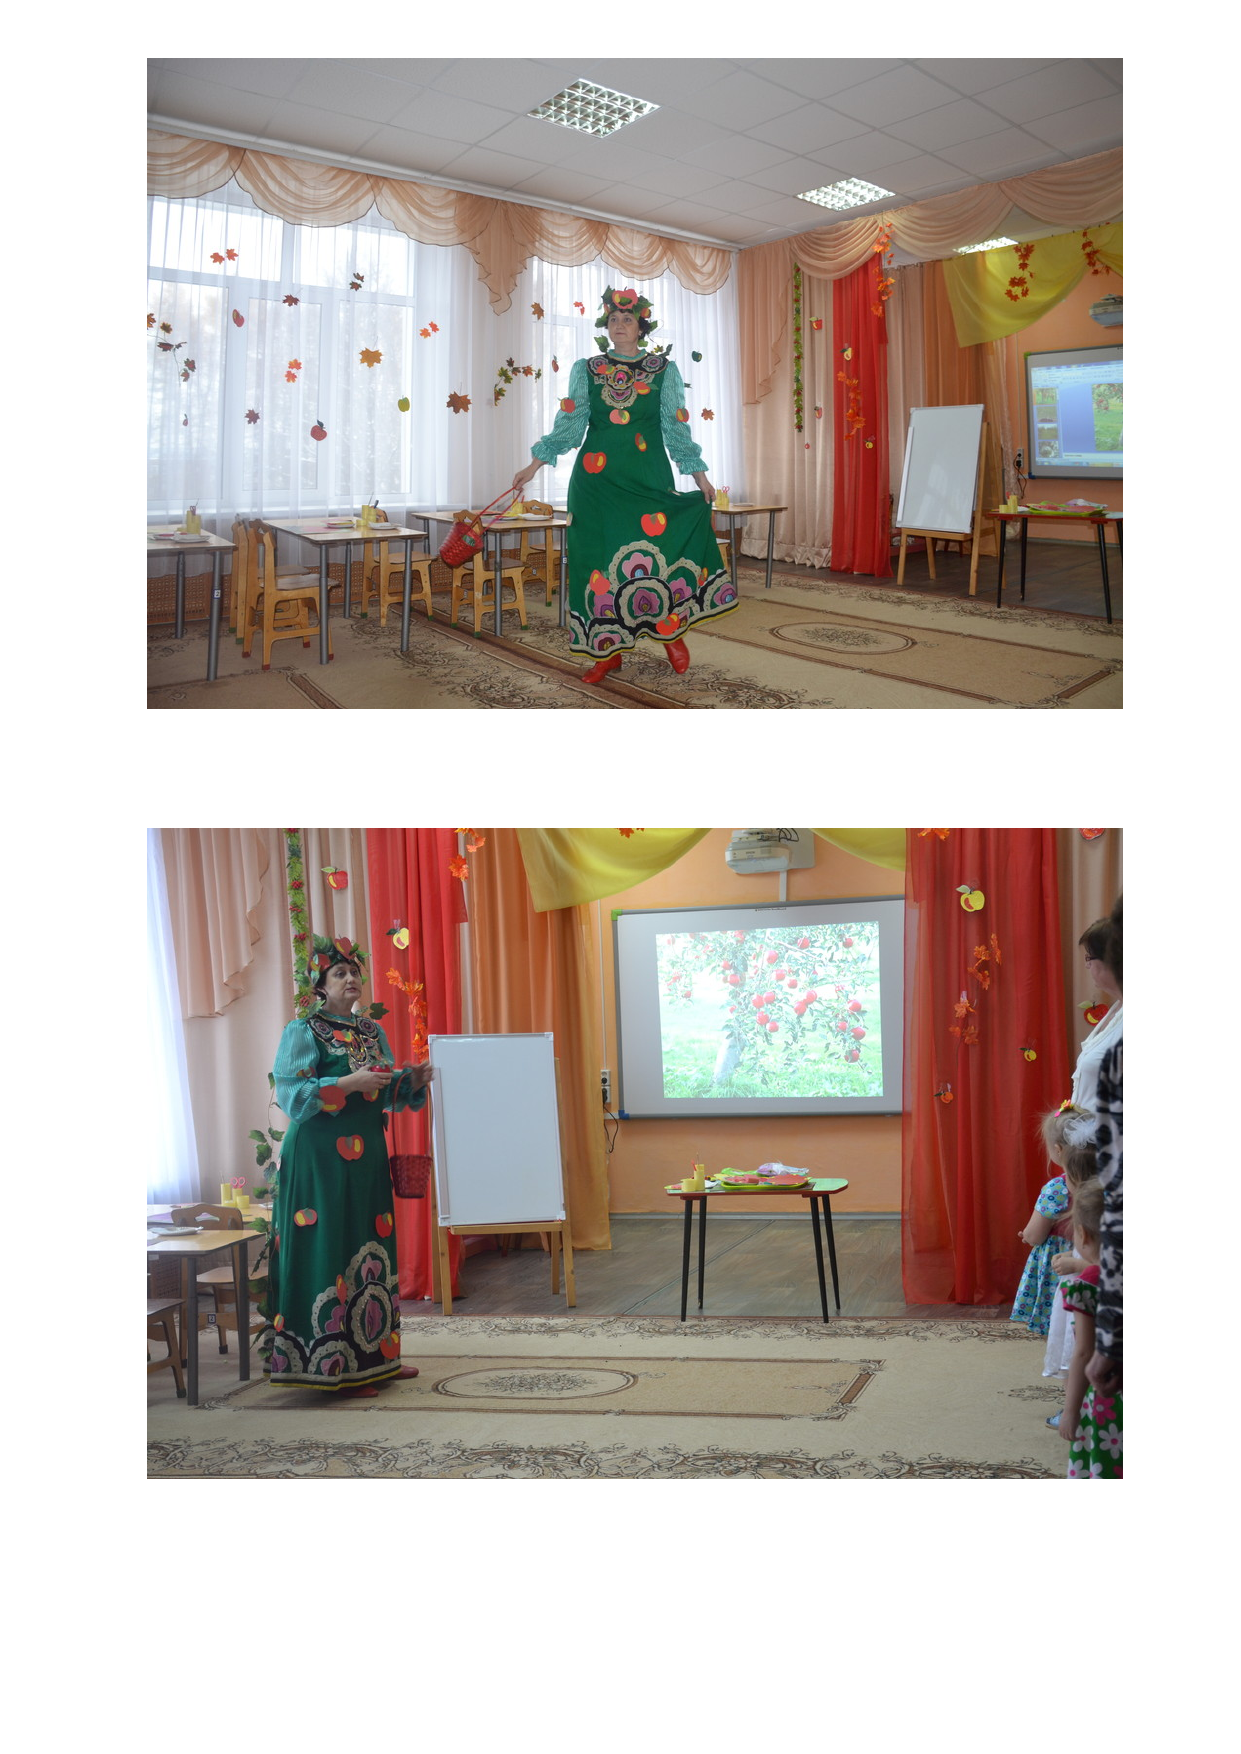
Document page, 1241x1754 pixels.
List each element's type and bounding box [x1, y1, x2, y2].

picture [147, 828, 1123, 1479]
picture [147, 58, 1123, 709]
